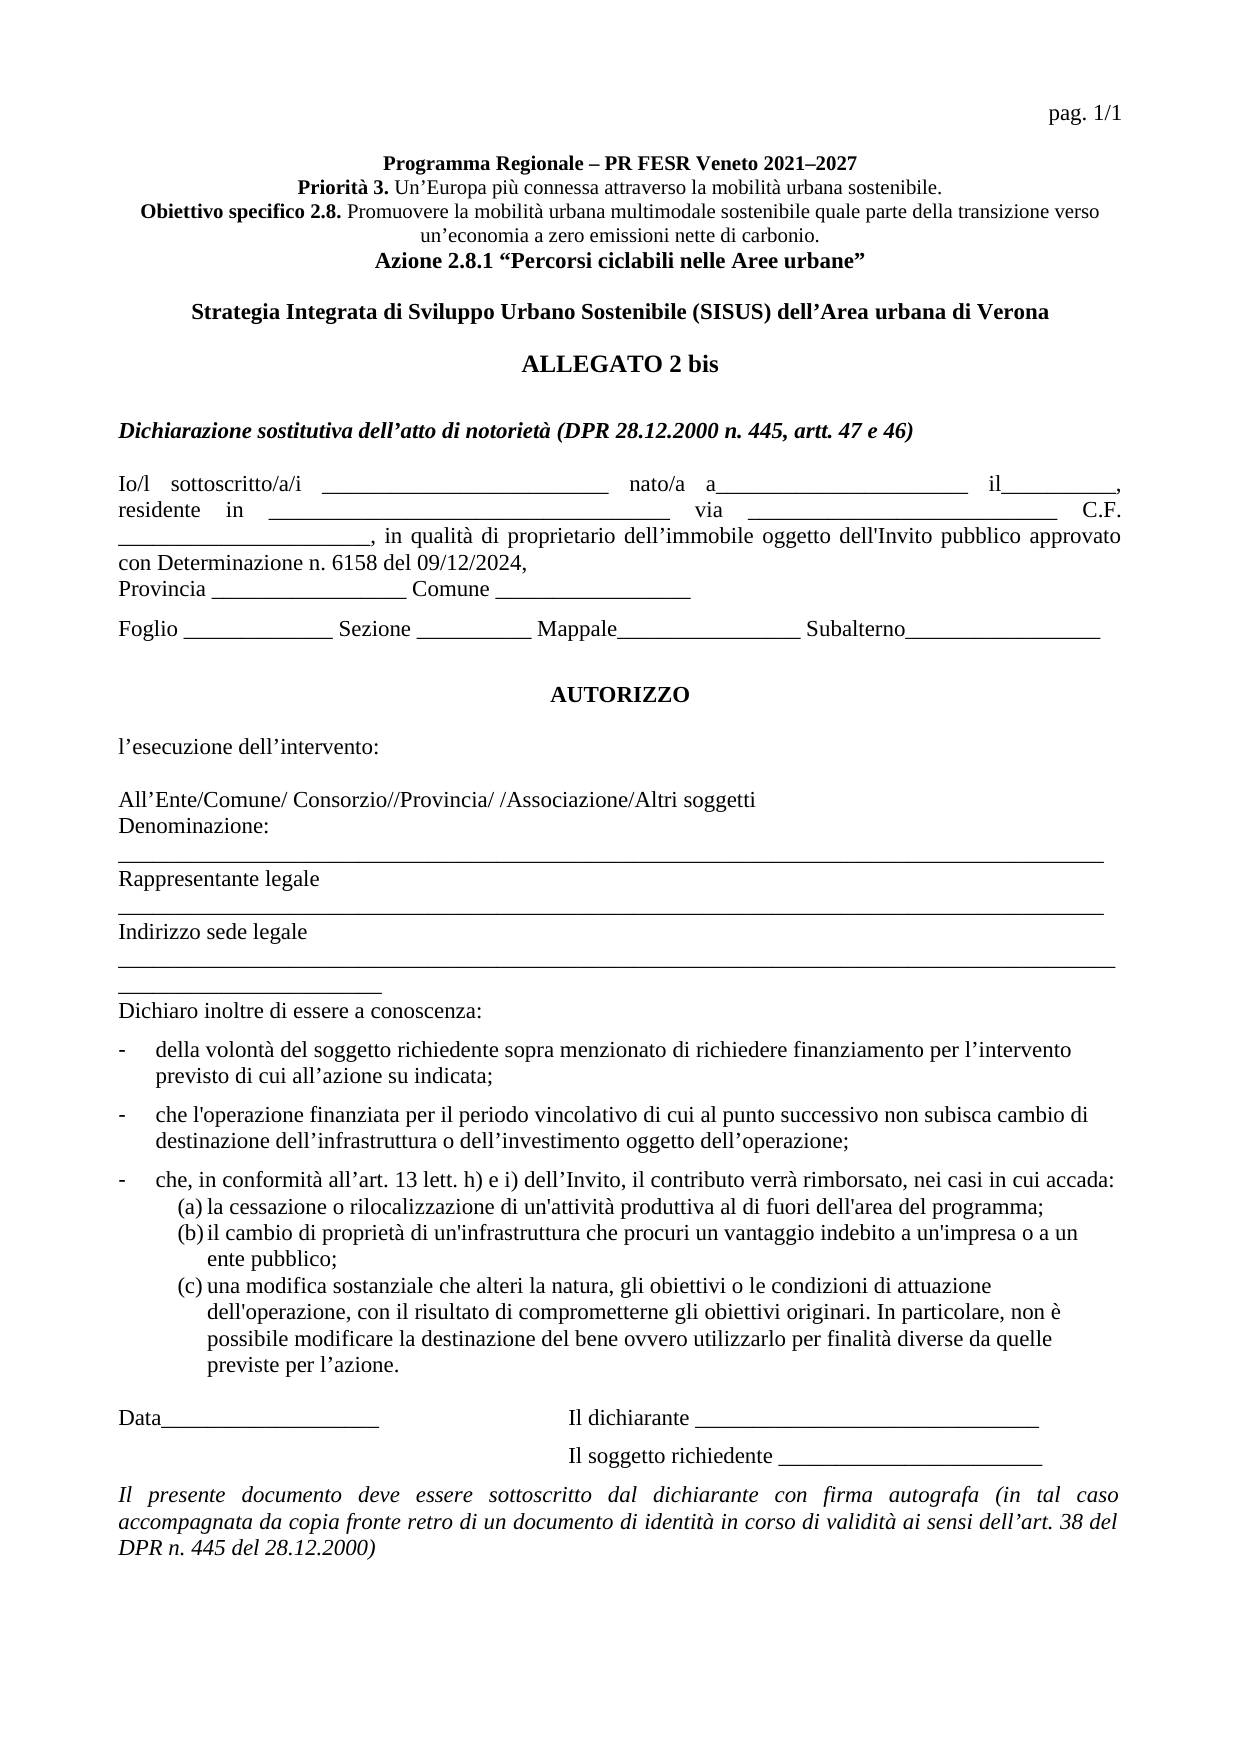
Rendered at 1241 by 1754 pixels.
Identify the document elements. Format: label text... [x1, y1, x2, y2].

text l’esecuzione dell’intervento: [118, 733, 1122, 760]
text Dichiaro inoltre di essere a conoscenza: [118, 997, 1122, 1023]
text Foglio _____________ Sezione __________ Mappale________________ Subalterno_________________ [118, 615, 1122, 641]
list una modifica sostanziale che alteri la natura, gli obiettivi o le condizioni di attuazione dell'operazione, con il risultato di comprometterne gli obiettivi originari. In particolare, non è possibile modificare la destinazione del bene ovvero utilizzarlo per finalità diverse da quelle previste per l’azione. [177, 1272, 1122, 1377]
text Obiettivo specifico 2.8. Promuovere la mobilità urbana multimodale sostenibile quale parte della transizione verso un’economia a zero emissioni nette di carbonio. [118, 199, 1122, 247]
text Indirizzo sede legale ______________________________________________________________________________________________________________ [118, 918, 1122, 997]
list della volontà del soggetto richiedente sopra menzionato di richiedere finanziamento per l’intervento previsto di cui all’azione su indicata; [118, 1036, 1122, 1088]
text Strategia Integrata di Sviluppo Urbano Sostenibile (SISUS) dell’Area urbana di Verona [118, 298, 1122, 324]
text Priorità 3. Un’Europa più connessa attraverso la mobilità urbana sostenibile. [118, 175, 1122, 199]
text All’Ente/Comune/ Consorzio//Provincia/ /Associazione/Altri soggetti [118, 786, 1122, 812]
text ALLEGATO 2 bis [118, 349, 1122, 378]
text Rappresentante legale [118, 865, 1122, 891]
text Data___________________ Il dichiarante ______________________________ [118, 1404, 1122, 1430]
text Il presente documento deve essere sottoscritto dal dichiarante con firma autografa (in tal caso accompagnata da copia fronte retro di un documento di identità in corso di validità ai sensi dell’art. 38 del DPR n. 445 del 28.12.2000) [118, 1481, 1122, 1560]
text ______________________________________________________________________________________ [118, 891, 1122, 918]
list che, in conformità all’art. 13 lett. h) e i) dell’Invito, il contributo verrà rimborsato, nei casi in cui accada: [118, 1166, 1122, 1193]
text Io/l sottoscritto/a/i _________________________ nato/a a______________________ il__________, residente in ___________________________________ via ___________________________ C.F. ______________________, in qualità di proprietario dell’immobile oggetto dell'Invito pubblico approvato con Determinazione n. 6158 del 09/12/2024, [118, 470, 1122, 575]
text AUTORIZZO [118, 681, 1122, 707]
list che l'operazione finanziata per il periodo vincolativo di cui al punto successivo non subisca cambio di destinazione dell’infrastruttura o dell’investimento oggetto dell’operazione; [118, 1101, 1122, 1154]
text Programma Regionale – PR FESR Veneto 2021–2027 [118, 151, 1122, 175]
text ______________________________________________________________________________________ [118, 839, 1122, 865]
list la cessazione o rilocalizzazione di un'attività produttiva al di fuori dell'area del programma; [177, 1193, 1122, 1219]
text Denominazione: [118, 812, 1122, 839]
text Il soggetto richiedente _______________________ [118, 1442, 1122, 1469]
list il cambio di proprietà di un'infrastruttura che procuri un vantaggio indebito a un'impresa o a un ente pubblico; [177, 1219, 1122, 1272]
subtitle Azione 2.8.1 “Percorsi ciclabili nelle Aree urbane” [118, 247, 1122, 273]
text Provincia _________________ Comune _________________ [118, 575, 1122, 602]
text Dichiarazione sostitutiva dell’atto di notorietà (DPR 28.12.2000 n. 445, artt. 47 e 46) [118, 417, 1122, 443]
